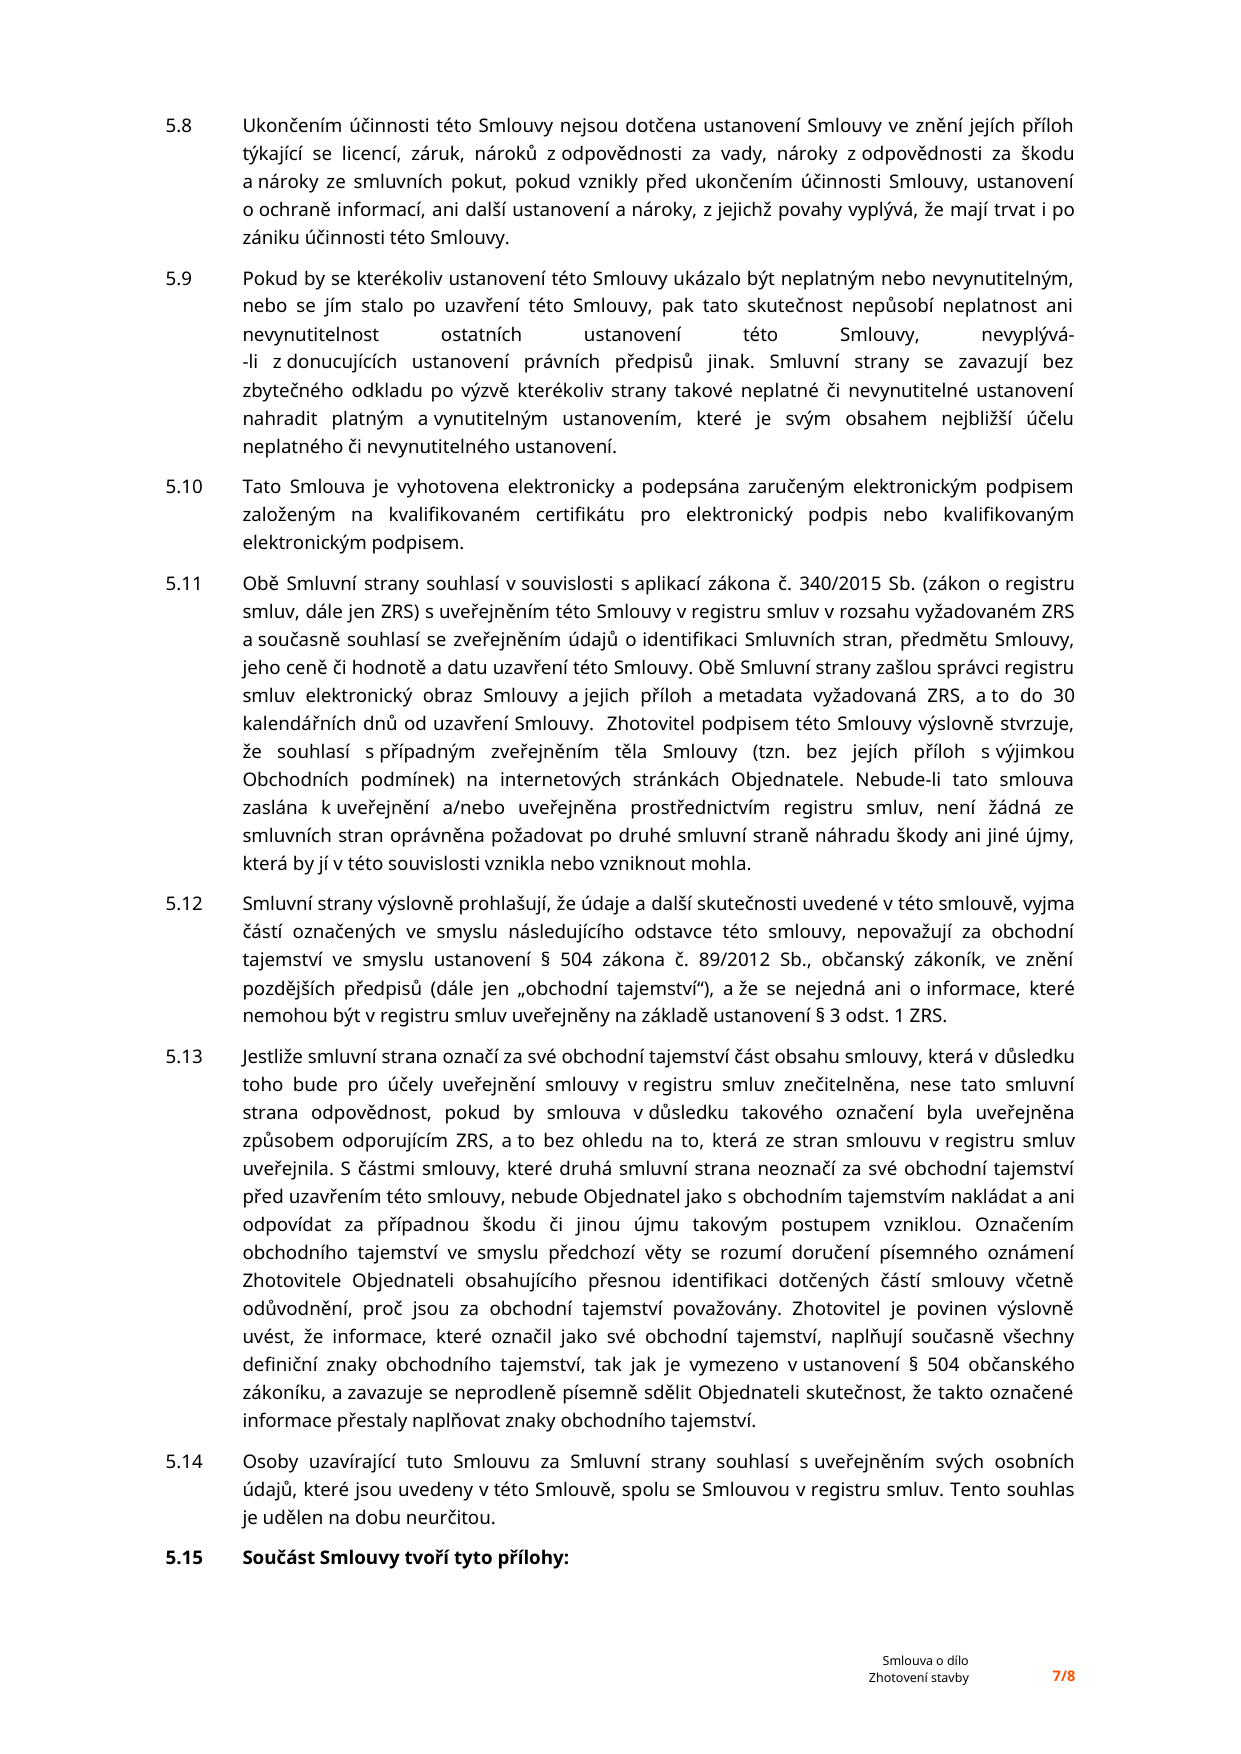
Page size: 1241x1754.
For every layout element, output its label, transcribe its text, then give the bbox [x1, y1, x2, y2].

list Tato Smlouva je vyhotovena elektronicky a podepsána zaručeným elektronickým podpisem založeným na kvalifikovaném certifikátu pro elektronický podpis nebo kvalifikovaným elektronickým podpisem. [165, 473, 1075, 555]
list Součást Smlouvy tvoří tyto přílohy: [165, 1545, 1075, 1570]
list Osoby uzavírající tuto Smlouvu za Smluvní strany souhlasí s uveřejněním svých osobních údajů, které jsou uvedeny v této Smlouvě, spolu se Smlouvou v registru smluv. Tento souhlas je udělen na dobu neurčitou. [165, 1448, 1075, 1530]
list Smluvní strany výslovně prohlašují, že údaje a další skutečnosti uvedené v této smlouvě, vyjma částí označených ve smyslu následujícího odstavce této smlouvy, nepovažují za obchodní tajemství ve smyslu ustanovení § 504 zákona č. 89/2012 Sb., občanský zákoník, ve znění pozdějších předpisů (dále jen „obchodní tajemství“), a že se nejedná ani o informace, které nemohou být v registru smluv uveřejněny na základě ustanovení § 3 odst. 1 ZRS. [165, 891, 1075, 1028]
list Jestliže smluvní strana označí za své obchodní tajemství část obsahu smlouvy, která v důsledku toho bude pro účely uveřejnění smlouvy v registru smluv znečitelněna, nese tato smluvní strana odpovědnost, pokud by smlouva v důsledku takového označení byla uveřejněna způsobem odporujícím ZRS, a to bez ohledu na to, která ze stran smlouvu v registru smluv uveřejnila. S částmi smlouvy, které druhá smluvní strana neoznačí za své obchodní tajemství před uzavřením této smlouvy, nebude Objednatel jako s obchodním tajemstvím nakládat a ani odpovídat za případnou škodu či jinou újmu takovým postupem vzniklou. Označením obchodního tajemství ve smyslu předchozí věty se rozumí doručení písemného oznámení Zhotovitele Objednateli obsahujícího přesnou identifikaci dotčených částí smlouvy včetně odůvodnění, proč jsou za obchodní tajemství považovány. Zhotovitel je povinen výslovně uvést, že informace, které označil jako své obchodní tajemství, naplňují současně všechny definiční znaky obchodního tajemství, tak jak je vymezeno v ustanovení § 504 občanského zákoníku, a zavazuje se neprodleně písemně sdělit Objednateli skutečnost, že takto označené informace přestaly naplňovat znaky obchodního tajemství. [165, 1043, 1075, 1433]
list Ukončením účinnosti této Smlouvy nejsou dotčena ustanovení Smlouvy ve znění jejích příloh týkající se licencí, záruk, nároků z odpovědnosti za vady, nároky z odpovědnosti za škodu a nároky ze smluvních pokut, pokud vznikly před ukončením účinnosti Smlouvy, ustanovení o ochraně informací, ani další ustanovení a nároky, z jejichž povahy vyplývá, že mají trvat i po zániku účinnosti této Smlouvy. [165, 112, 1075, 250]
list Pokud by se kterékoliv ustanovení této Smlouvy ukázalo být neplatným nebo nevynutitelným, nebo se jím stalo po uzavření této Smlouvy, pak tato skutečnost nepůsobí neplatnost ani nevynutitelnost ostatních ustanovení této Smlouvy, nevyplývá- -li z donucujících ustanovení právních předpisů jinak. Smluvní strany se zavazují bez zbytečného odkladu po výzvě kterékoliv strany takové neplatné či nevynutitelné ustanovení nahradit platným a vynutitelným ustanovením, které je svým obsahem nejbližší účelu neplatného či nevynutitelného ustanovení. [165, 265, 1075, 458]
list Obě Smluvní strany souhlasí v souvislosti s aplikací zákona č. 340/2015 Sb. (zákon o registru smluv, dále jen ZRS) s uveřejněním této Smlouvy v registru smluv v rozsahu vyžadovaném ZRS a současně souhlasí se zveřejněním údajů o identifikaci Smluvních stran, předmětu Smlouvy, jeho ceně či hodnotě a datu uzavření této Smlouvy. Obě Smluvní strany zašlou správci registru smluv elektronický obraz Smlouvy a jejich příloh a metadata vyžadovaná ZRS, a to do 30 kalendářních dnů od uzavření Smlouvy. Zhotovitel podpisem této Smlouvy výslovně stvrzuje, že souhlasí s případným zveřejněním těla Smlouvy (tzn. bez jejích příloh s výjimkou Obchodních podmínek) na internetových stránkách Objednatele. Nebude-li tato smlouva zaslána k uveřejnění a/nebo uveřejněna prostřednictvím registru smluv, není žádná ze smluvních stran oprávněna požadovat po druhé smluvní straně náhradu škody ani jiné újmy, která by jí v této souvislosti vznikla nebo vzniknout mohla. [165, 570, 1075, 876]
